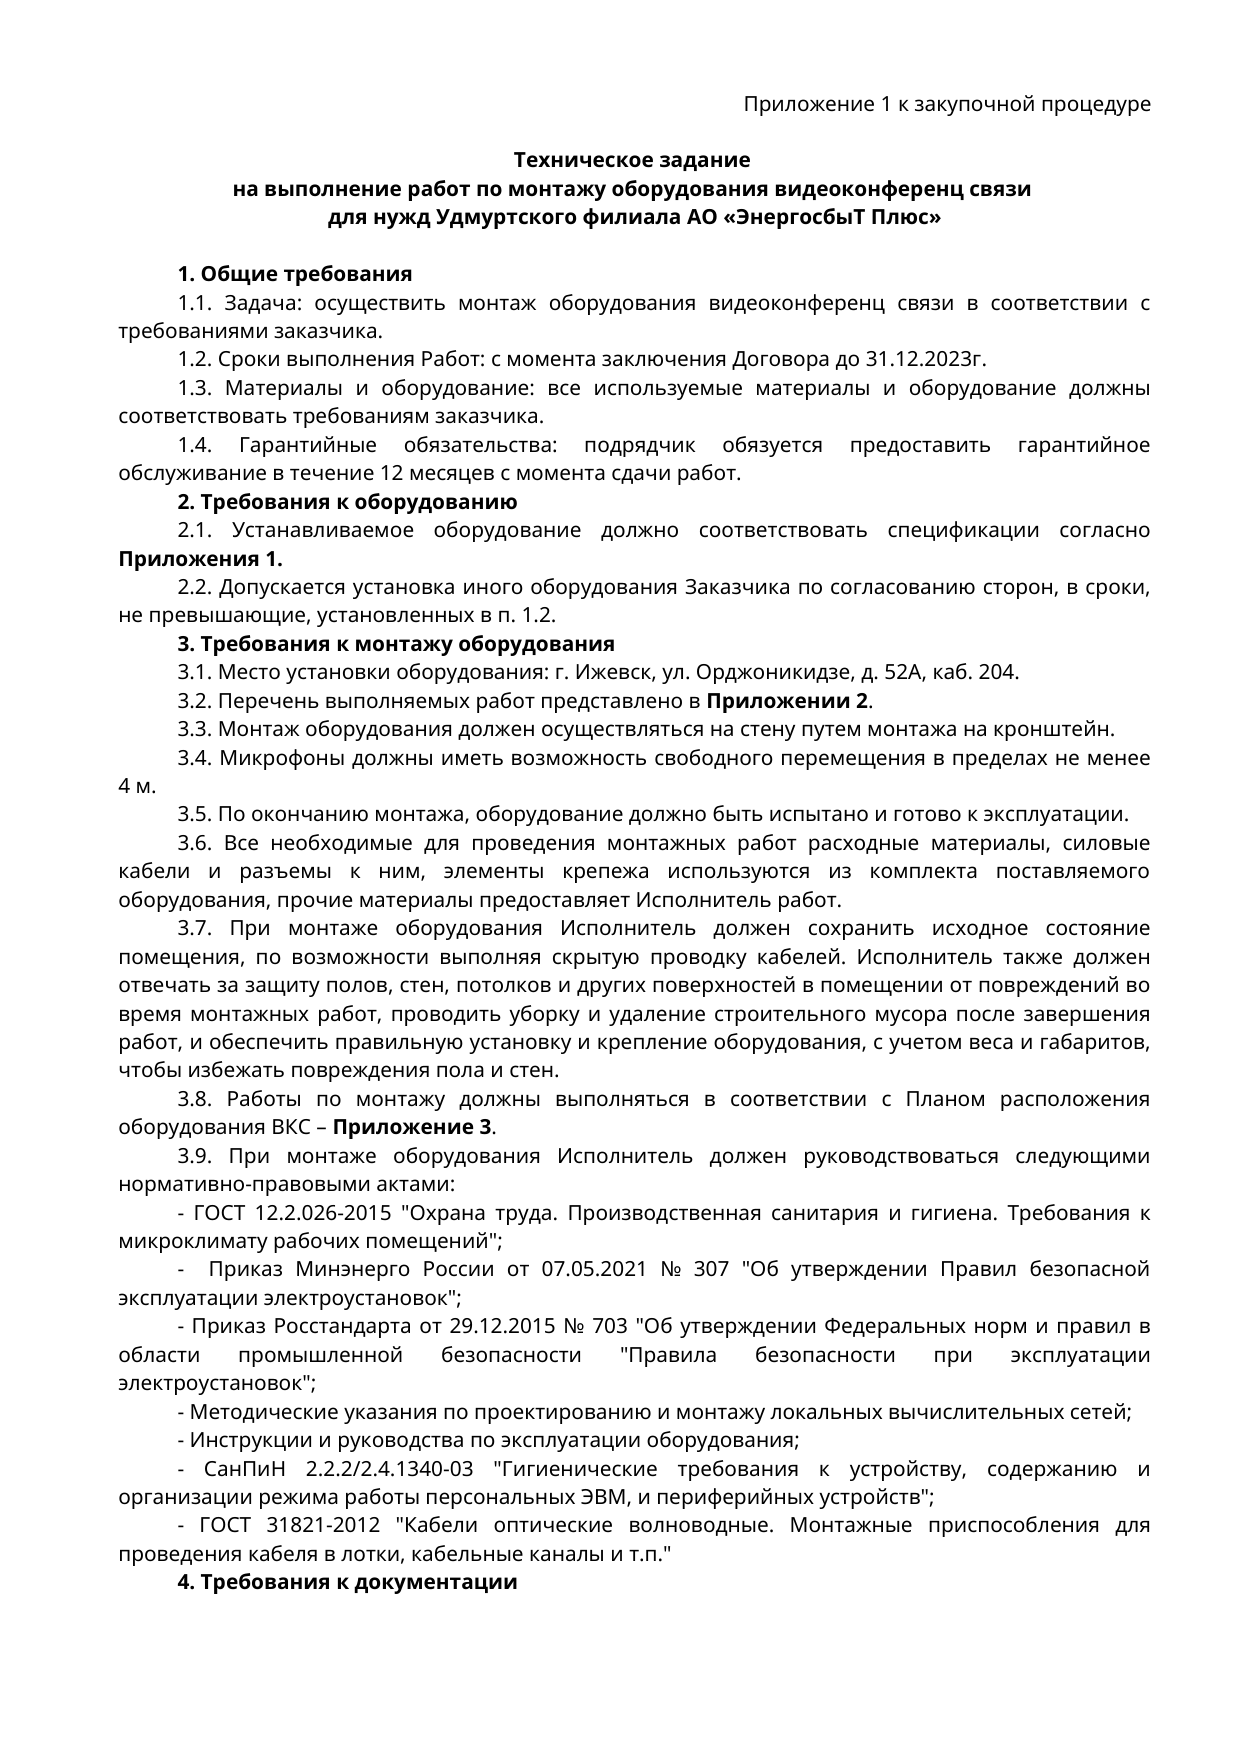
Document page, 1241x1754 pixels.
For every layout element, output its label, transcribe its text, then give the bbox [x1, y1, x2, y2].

text - Приказ Росстандарта от 29.12.2015 № 703 "Об утверждении Федеральных норм и правил в области промышленной безопасности "Правила безопасности при эксплуатации электроустановок"; [118, 1311, 1152, 1397]
text - Методические указания по проектированию и монтажу локальных вычислительных сетей; [118, 1397, 1152, 1425]
text 3.8. Работы по монтажу должны выполняться в соответствии с Планом расположения оборудования ВКС – Приложение 3. [118, 1084, 1152, 1141]
subtitle 2. Требования к оборудованию [118, 487, 1152, 515]
text 3.3. Монтаж оборудования должен осуществляться на стену путем монтажа на кронштейн. [118, 714, 1152, 743]
text 4. Требования к документации [118, 1567, 1152, 1596]
text 3.1. Место установки оборудования: г. Ижевск, ул. Орджоникидзе, д. 52А, каб. 204. [118, 657, 1152, 686]
text Техническое задание на выполнение работ по монтажу оборудования видеоконференц связи для нужд Удмуртского филиала АО «ЭнергосбыТ Плюс» [118, 146, 1152, 231]
text - СанПиН 2.2.2/2.4.1340-03 "Гигиенические требования к устройству, содержанию и организации режима работы персональных ЭВМ, и периферийных устройств"; [118, 1454, 1152, 1511]
text 1.4. Гарантийные обязательства: подрядчик обязуется предоставить гарантийное обслуживание в течение 12 месяцев с момента сдачи работ. [118, 430, 1152, 487]
text 3.6. Все необходимые для проведения монтажных работ расходные материалы, силовые кабели и разъемы к ним, элементы крепежа используются из комплекта поставляемого оборудования, прочие материалы предоставляет Исполнитель работ. [118, 828, 1152, 913]
text 3.4. Микрофоны должны иметь возможность свободного перемещения в пределах не менее 4 м. [118, 743, 1152, 799]
text 3.2. Перечень выполняемых работ представлено в Приложении 2. [118, 686, 1152, 714]
text 3.9. При монтаже оборудования Исполнитель должен руководствоваться следующими нормативно-правовыми актами: [118, 1141, 1152, 1198]
text - ГОСТ 31821-2012 "Кабели оптические волноводные. Монтажные приспособления для проведения кабеля в лотки, кабельные каналы и т.п." [118, 1511, 1152, 1567]
text 1.3. Материалы и оборудование: все используемые материалы и оборудование должны соответствовать требованиям заказчика. [118, 373, 1152, 430]
subtitle 3. Требования к монтажу оборудования [118, 629, 1152, 657]
text Приложение 1 к закупочной процедуре [118, 89, 1152, 117]
text 2.1. Устанавливаемое оборудование должно соответствовать спецификации согласно Приложения 1. [118, 515, 1152, 572]
text 2.2. Допускается установка иного оборудования Заказчика по согласованию сторон, в сроки, не превышающие, установленных в п. 1.2. [118, 572, 1152, 629]
text 1.1. Задача: осуществить монтаж оборудования видеоконференц связи в соответствии с требованиями заказчика. [118, 288, 1152, 344]
text - Инструкции и руководства по эксплуатации оборудования; [118, 1425, 1152, 1454]
text 3.7. При монтаже оборудования Исполнитель должен сохранить исходное состояние помещения, по возможности выполняя скрытую проводку кабелей. Исполнитель также должен отвечать за защиту полов, стен, потолков и других поверхностей в помещении от повреждений во время монтажных работ, проводить уборку и удаление строительного мусора после завершения работ, и обеспечить правильную установку и крепление оборудования, с учетом веса и габаритов, чтобы избежать повреждения пола и стен. [118, 913, 1152, 1084]
text 3.5. По окончанию монтажа, оборудование должно быть испытано и готово к эксплуатации. [118, 799, 1152, 828]
text - Приказ Минэнерго России от 07.05.2021 № 307 "Об утверждении Правил безопасной эксплуатации электроустановок"; [118, 1254, 1152, 1311]
text - ГОСТ 12.2.026-2015 "Охрана труда. Производственная санитария и гигиена. Требования к микроклимату рабочих помещений"; [118, 1198, 1152, 1254]
text 1.2. Сроки выполнения Работ: с момента заключения Договора до 31.12.2023г. [118, 344, 1152, 373]
subtitle 1. Общие требования [118, 259, 1152, 288]
